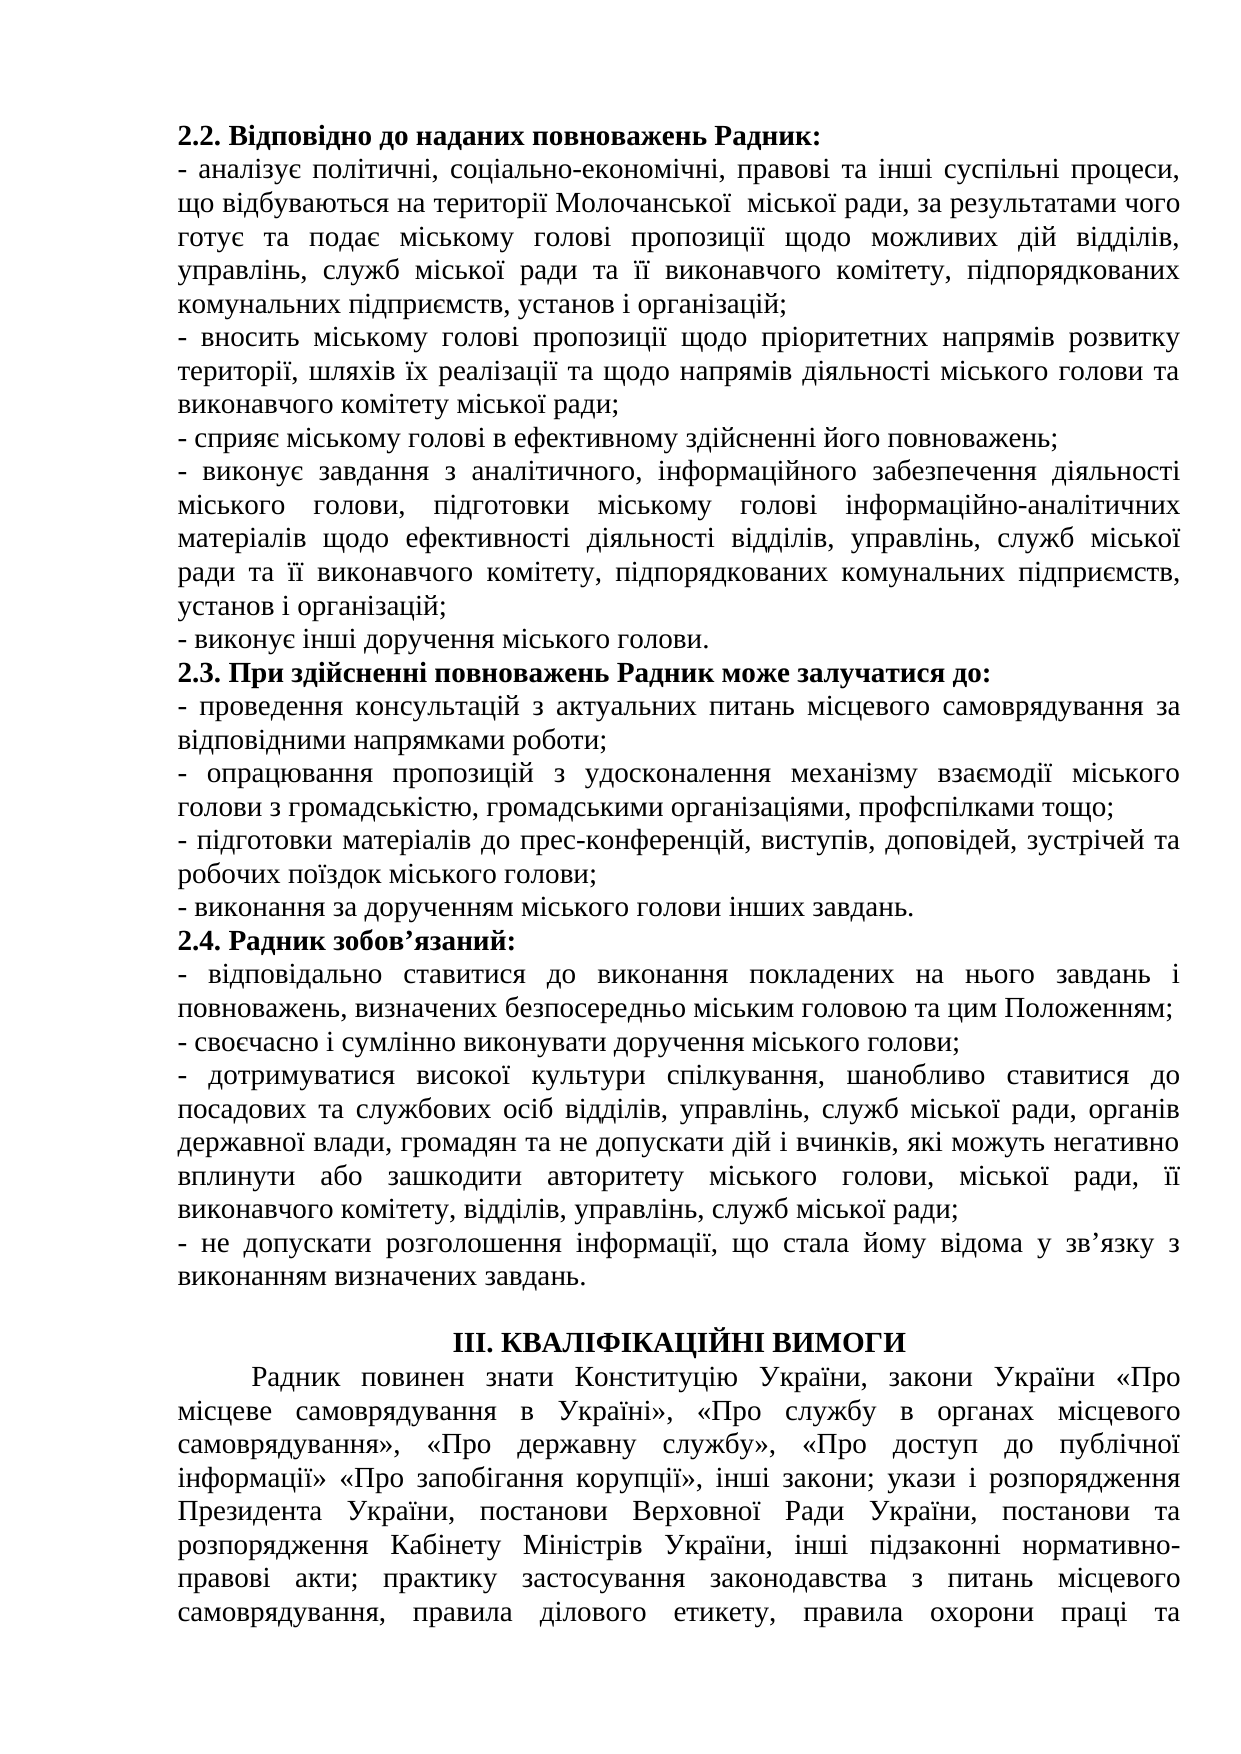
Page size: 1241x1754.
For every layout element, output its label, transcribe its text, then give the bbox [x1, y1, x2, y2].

text 2.3. При здійсненні повноважень Радник може залучатися до: [177, 655, 1181, 688]
text - відповідально ставитися до виконання покладених на нього завдань і повноважень, визначених безпосередньо міським головою та цим Положенням; [177, 957, 1181, 1024]
text - підготовки матеріалів до прес-конференцій, виступів, доповідей, зустрічей та робочих поїздок міського голови; [177, 822, 1181, 889]
text 2.4. Радник зобов’язаний: [177, 923, 1181, 957]
text IІІ. КВАЛІФІКАЦІЙНІ ВИМОГИ [177, 1326, 1181, 1359]
text - не допускати розголошення інформації, що стала йому відома у зв’язку з виконанням визначених завдань. [177, 1225, 1181, 1292]
text - дотримуватися високої культури спілкування, шанобливо ставитися до посадових та службових осіб відділів, управлінь, служб міської ради, органів державної влади, громадян та не допускати дій і вчинків, які можуть негативно вплинути або зашкодити авторитету міського голови, міської ради, її виконавчого комітету, відділів, управлінь, служб міської ради; [177, 1057, 1181, 1225]
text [177, 1359, 1181, 1627]
text - своєчасно і сумлінно виконувати доручення міського голови; [177, 1024, 1181, 1057]
text - сприяє міському голові в ефективному здійсненні його повноважень; [177, 420, 1181, 453]
text - виконання за дорученням міського голови інших завдань. [177, 889, 1181, 923]
text - аналізує політичні, соціально-економічні, правові та інші суспільні процеси, що відбуваються на території Молочанської міської ради, за результатами чого готує та подає міському голові пропозиції щодо можливих дій відділів, управлінь, служб міської ради та її виконавчого комітету, підпорядкованих комунальних підприємств, установ і організацій; [177, 152, 1181, 319]
text - вносить міському голові пропозиції щодо пріоритетних напрямів розвитку території, шляхів їх реалізації та щодо напрямів діяльності міського голови та виконавчого комітету міської ради; [177, 319, 1181, 420]
text - виконує інші доручення міського голови. [177, 621, 1181, 655]
text - виконує завдання з аналітичного, інформаційного забезпечення діяльності міського голови, підготовки міському голові інформаційно-аналітичних матеріалів щодо ефективності діяльності відділів, управлінь, служб міської ради та її виконавчого комітету, підпорядкованих комунальних підприємств, установ і організацій; [177, 453, 1181, 621]
text - опрацювання пропозицій з удосконалення механізму взаємодії міського голови з громадськістю, громадськими організаціями, профспілками тощо; [177, 755, 1181, 822]
text - проведення консультацій з актуальних питань місцевого самоврядування за відповідними напрямками роботи; [177, 688, 1181, 755]
text 2.2. Відповідно до наданих повноважень Радник: [177, 118, 1181, 152]
